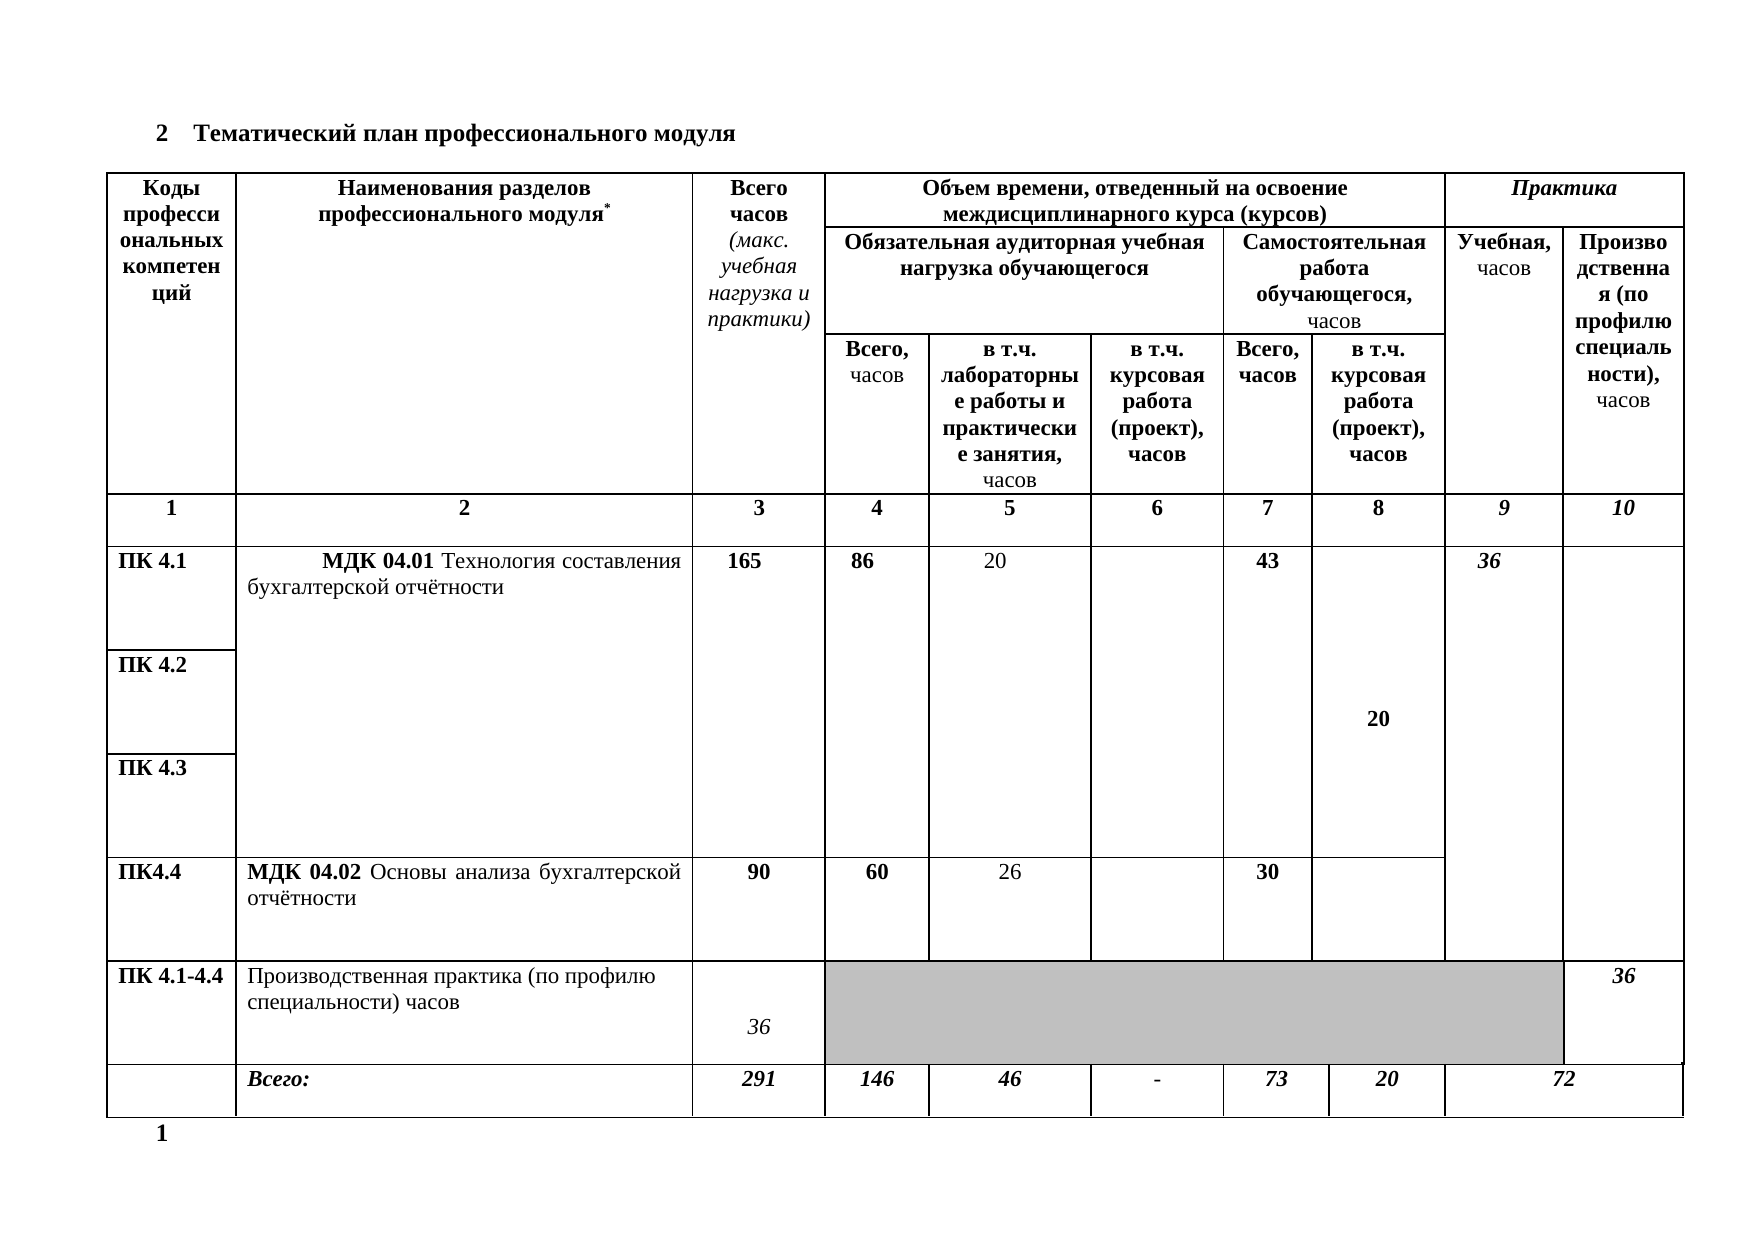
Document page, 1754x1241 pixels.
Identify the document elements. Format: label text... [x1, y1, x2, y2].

table_cell 86 [826, 547, 928, 856]
table_cell 26 [930, 858, 1090, 960]
table_header Практика [1446, 174, 1683, 226]
table_cell Производственная (по профилю специальности), часов [1564, 228, 1683, 493]
table_cell МДК 04.01 Технология составления бухгалтерской отчётности [237, 547, 692, 856]
table_cell ПК 4.2 [108, 651, 235, 753]
table_cell 72 [1446, 1065, 1682, 1116]
table_header Наименования разделов профессионального модуля* [237, 174, 692, 493]
table_cell 60 [826, 858, 928, 960]
table_cell 6 [1092, 495, 1223, 546]
table_cell ПК4.4 [108, 858, 235, 960]
table_cell 146 [826, 1065, 928, 1116]
table_cell [1092, 547, 1223, 856]
table_cell Обязательная аудиторная учебная нагрузка обучающегося [826, 228, 1223, 333]
table_cell Всего, часов [1224, 335, 1311, 493]
table_cell 5 [930, 495, 1090, 546]
list Тематический план профессионального модуля [156, 118, 1695, 147]
table_cell Самостоятельная работа обучающегося, часов [1224, 228, 1444, 333]
table_cell 90 [693, 858, 824, 960]
table_cell 10 [1564, 495, 1683, 546]
table_cell [826, 962, 1563, 1064]
table_cell [1092, 858, 1223, 960]
table_cell 36 [693, 962, 824, 1064]
table_cell Всего, часов [826, 335, 928, 493]
table_cell ПК 4.1 [108, 547, 235, 649]
table_cell 9 [1446, 495, 1562, 546]
table_cell в т.ч. курсовая работа (проект), часов [1092, 335, 1223, 493]
table_cell 73 [1224, 1065, 1328, 1116]
table_cell Всего: [237, 1065, 692, 1116]
table_cell 20 [1330, 1065, 1444, 1116]
table_cell Производственная практика (по профилю специальности) часов [237, 962, 692, 1064]
table_header Всего часов (макс. учебная нагрузка и практики) [693, 174, 824, 493]
table_cell 20 [930, 547, 1090, 856]
table_cell 1 [108, 495, 235, 546]
table_cell [108, 1065, 235, 1116]
table_cell ПК 4.3 [108, 755, 235, 856]
table_cell 3 [693, 495, 824, 546]
table_cell 43 [1224, 547, 1311, 856]
table_cell 7 [1224, 495, 1311, 546]
table_cell 4 [826, 495, 928, 546]
table_cell в т.ч. лабораторные работы и практические занятия, часов [930, 335, 1090, 493]
table_header Коды профессиональных компетенций [108, 174, 235, 493]
table_cell 2 [237, 495, 692, 546]
table_cell 291 [693, 1065, 824, 1116]
table_cell в т.ч. курсовая работа (проект), часов [1313, 335, 1444, 493]
table_cell 165 [693, 547, 824, 856]
table_cell 8 [1313, 495, 1444, 546]
table_cell 20 [1313, 547, 1444, 856]
table_header Объем времени, отведенный на освоение междисциплинарного курса (курсов) [826, 174, 1444, 226]
table_cell [1564, 547, 1683, 960]
table_cell 36 [1565, 962, 1683, 1064]
table_cell [1313, 858, 1444, 960]
table_cell ПК 4.1-4.4 [108, 962, 235, 1064]
table_cell 46 [930, 1065, 1090, 1116]
table_cell 30 [1224, 858, 1311, 960]
table_cell 36 [1446, 547, 1562, 960]
table_cell - [1092, 1065, 1223, 1116]
table_cell Учебная, часов [1446, 228, 1562, 493]
table_cell МДК 04.02 Основы анализа бухгалтерской отчётности [237, 858, 692, 960]
